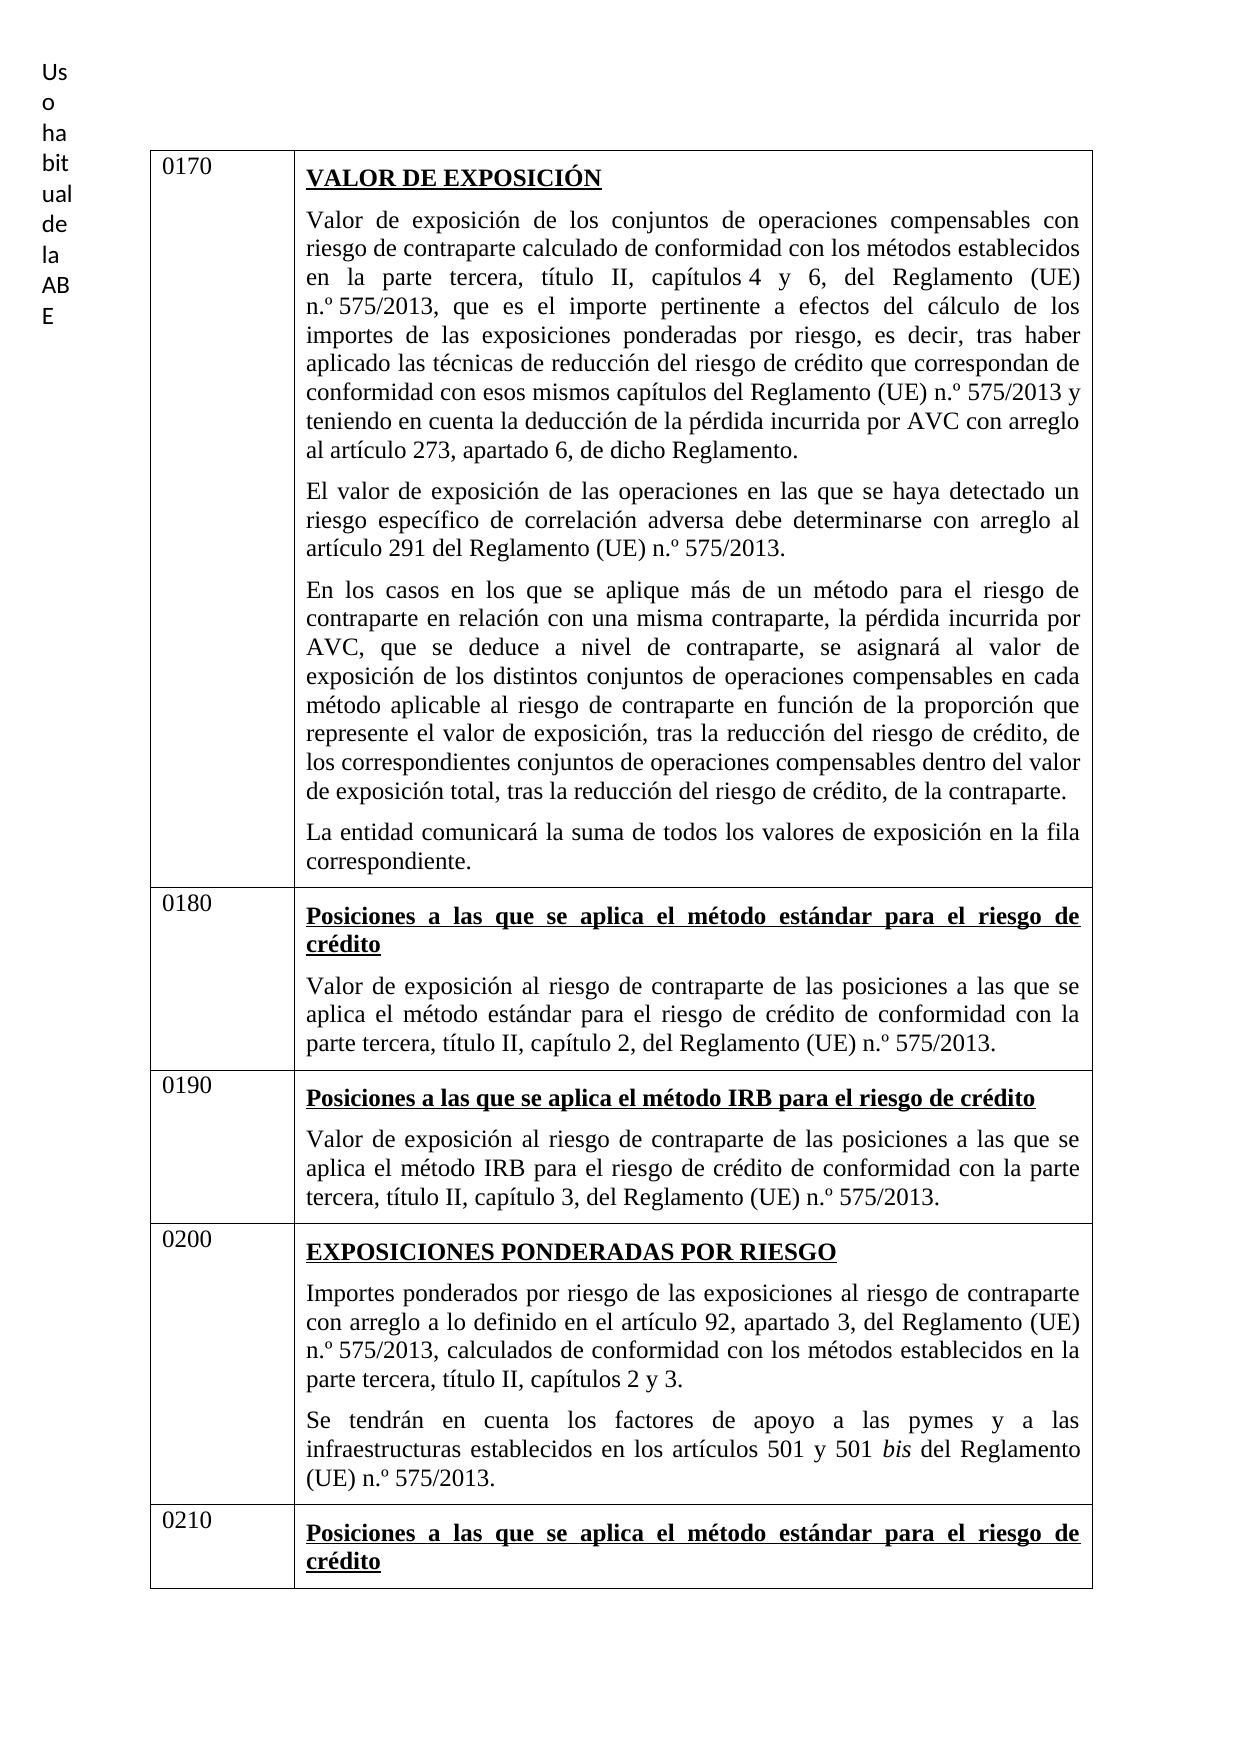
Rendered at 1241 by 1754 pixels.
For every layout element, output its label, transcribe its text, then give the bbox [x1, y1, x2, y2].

table_cell Posiciones a las que se aplica el método estándar para el riesgo de crédito Valor de exposición al riesgo de contraparte de las posiciones a las que se aplica el método estándar para el riesgo de crédito de conformidad con la parte tercera, título II, capítulo 2, del Reglamento (UE) n.º 575/2013. [295, 888, 1092, 1069]
table_cell VALOR DE EXPOSICIÓN Valor de exposición de los conjuntos de operaciones compensables con riesgo de contraparte calculado de conformidad con los métodos establecidos en la parte tercera, título II, capítulos 4 y 6, del Reglamento (UE) n.º 575/2013, que es el importe pertinente a efectos del cálculo de los importes de las exposiciones ponderadas por riesgo, es decir, tras haber aplicado las técnicas de reducción del riesgo de crédito que correspondan de conformidad con esos mismos capítulos del Reglamento (UE) n.º 575/2013 y teniendo en cuenta la deducción de la pérdida incurrida por AVC con arreglo al artículo 273, apartado 6, de dicho Reglamento. El valor de exposición de las operaciones en las que se haya detectado un riesgo específico de correlación adversa debe determinarse con arreglo al artículo 291 del Reglamento (UE) n.º 575/2013. En los casos en los que se aplique más de un método para el riesgo de contraparte en relación con una misma contraparte, la pérdida incurrida por AVC, que se deduce a nivel de contraparte, se asignará al valor de exposición de los distintos conjuntos de operaciones compensables en cada método aplicable al riesgo de contraparte en función de la proporción que represente el valor de exposición, tras la reducción del riesgo de crédito, de los correspondientes conjuntos de operaciones compensables dentro del valor de exposición total, tras la reducción del riesgo de crédito, de la contraparte. La entidad comunicará la suma de todos los valores de exposición en la fila correspondiente. [295, 151, 1092, 887]
table_cell 0210 [151, 1505, 294, 1588]
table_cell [295, 1505, 1092, 1588]
table_cell 0180 [151, 888, 294, 1069]
table_cell 0190 [151, 1071, 294, 1223]
table_cell Posiciones a las que se aplica el método IRB para el riesgo de crédito Valor de exposición al riesgo de contraparte de las posiciones a las que se aplica el método IRB para el riesgo de crédito de conformidad con la parte tercera, título II, capítulo 3, del Reglamento (UE) n.º 575/2013. [295, 1071, 1092, 1223]
table_cell 0170 [151, 151, 294, 887]
table_cell EXPOSICIONES PONDERADAS POR RIESGO Importes ponderados por riesgo de las exposiciones al riesgo de contraparte con arreglo a lo definido en el artículo 92, apartado 3, del Reglamento (UE) n.º 575/2013, calculados de conformidad con los métodos establecidos en la parte tercera, título II, capítulos 2 y 3. Se tendrán en cuenta los factores de apoyo a las pymes y a las infraestructuras establecidos en los artículos 501 y 501 bis del Reglamento (UE) n.º 575/2013. [295, 1224, 1092, 1504]
table_cell 0200 [151, 1224, 294, 1504]
